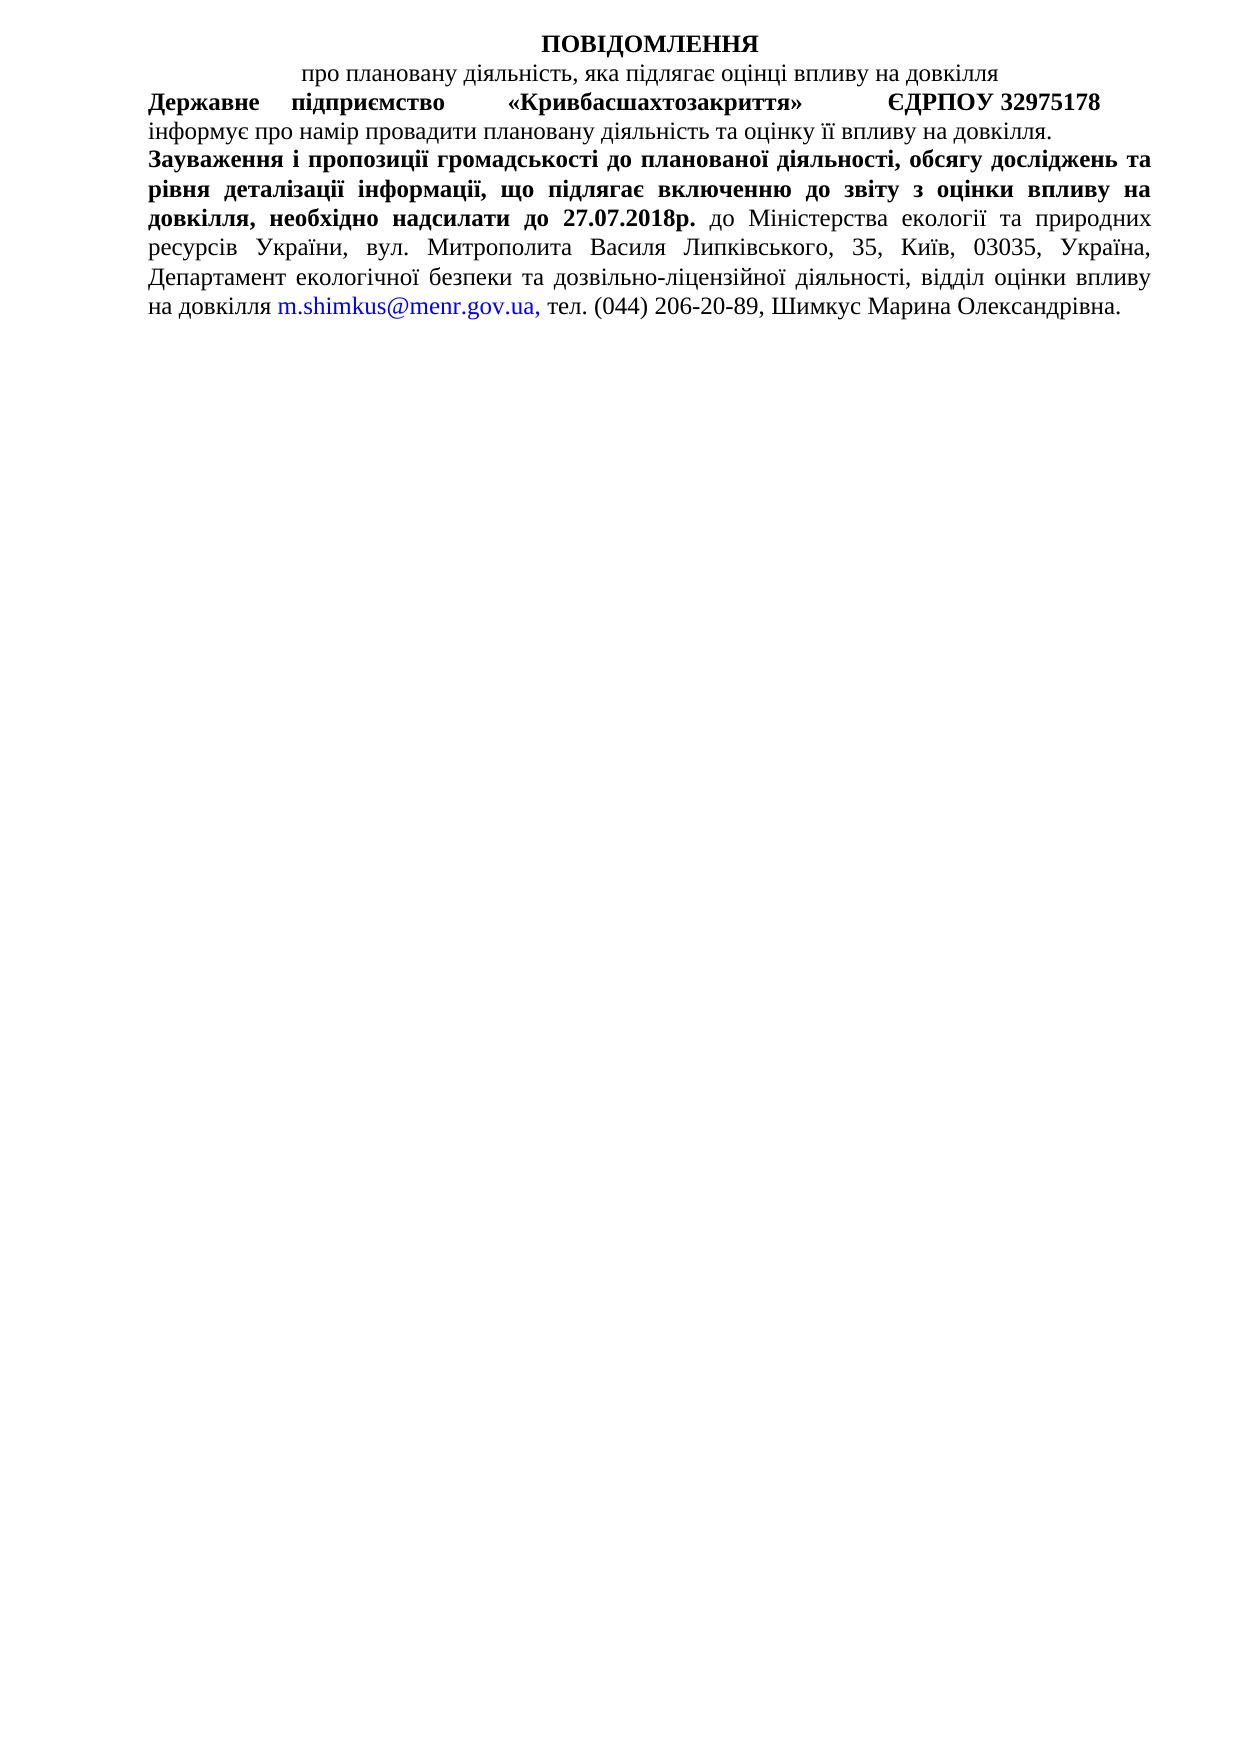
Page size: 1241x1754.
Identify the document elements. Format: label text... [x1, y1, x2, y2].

text Зауваження і пропозиції громадськості до планованої діяльності, обсягу досліджень та рівня деталізації інформації, що підлягає включенню до звіту з оцінки впливу на довкілля, необхідно надсилати до 27.07.2018р. до Міністерства екології та природних ресурсів України, вул. Митрополита Василя Липківського, 35, Київ, 03035, Україна, Департамент екологічної безпеки та дозвільно-ліцензійної діяльності, відділ оцінки впливу на довкілля m.shimkus@menr.gov.ua, тел. (044) 206-20-89, Шимкус Марина Олександрівна. [148, 144, 1152, 320]
text ПОВІДОМЛЕННЯ [148, 29, 1152, 58]
text про плановану діяльність, яка підлягає оцінці впливу на довкілля [148, 58, 1152, 87]
text інформує про намір провадити плановану діяльність та оцінку її впливу на довкілля. [148, 116, 1152, 144]
text Державне підприємство «Кривбасшахтозакриття» ЄДРПОУ 32975178 [148, 87, 1152, 116]
